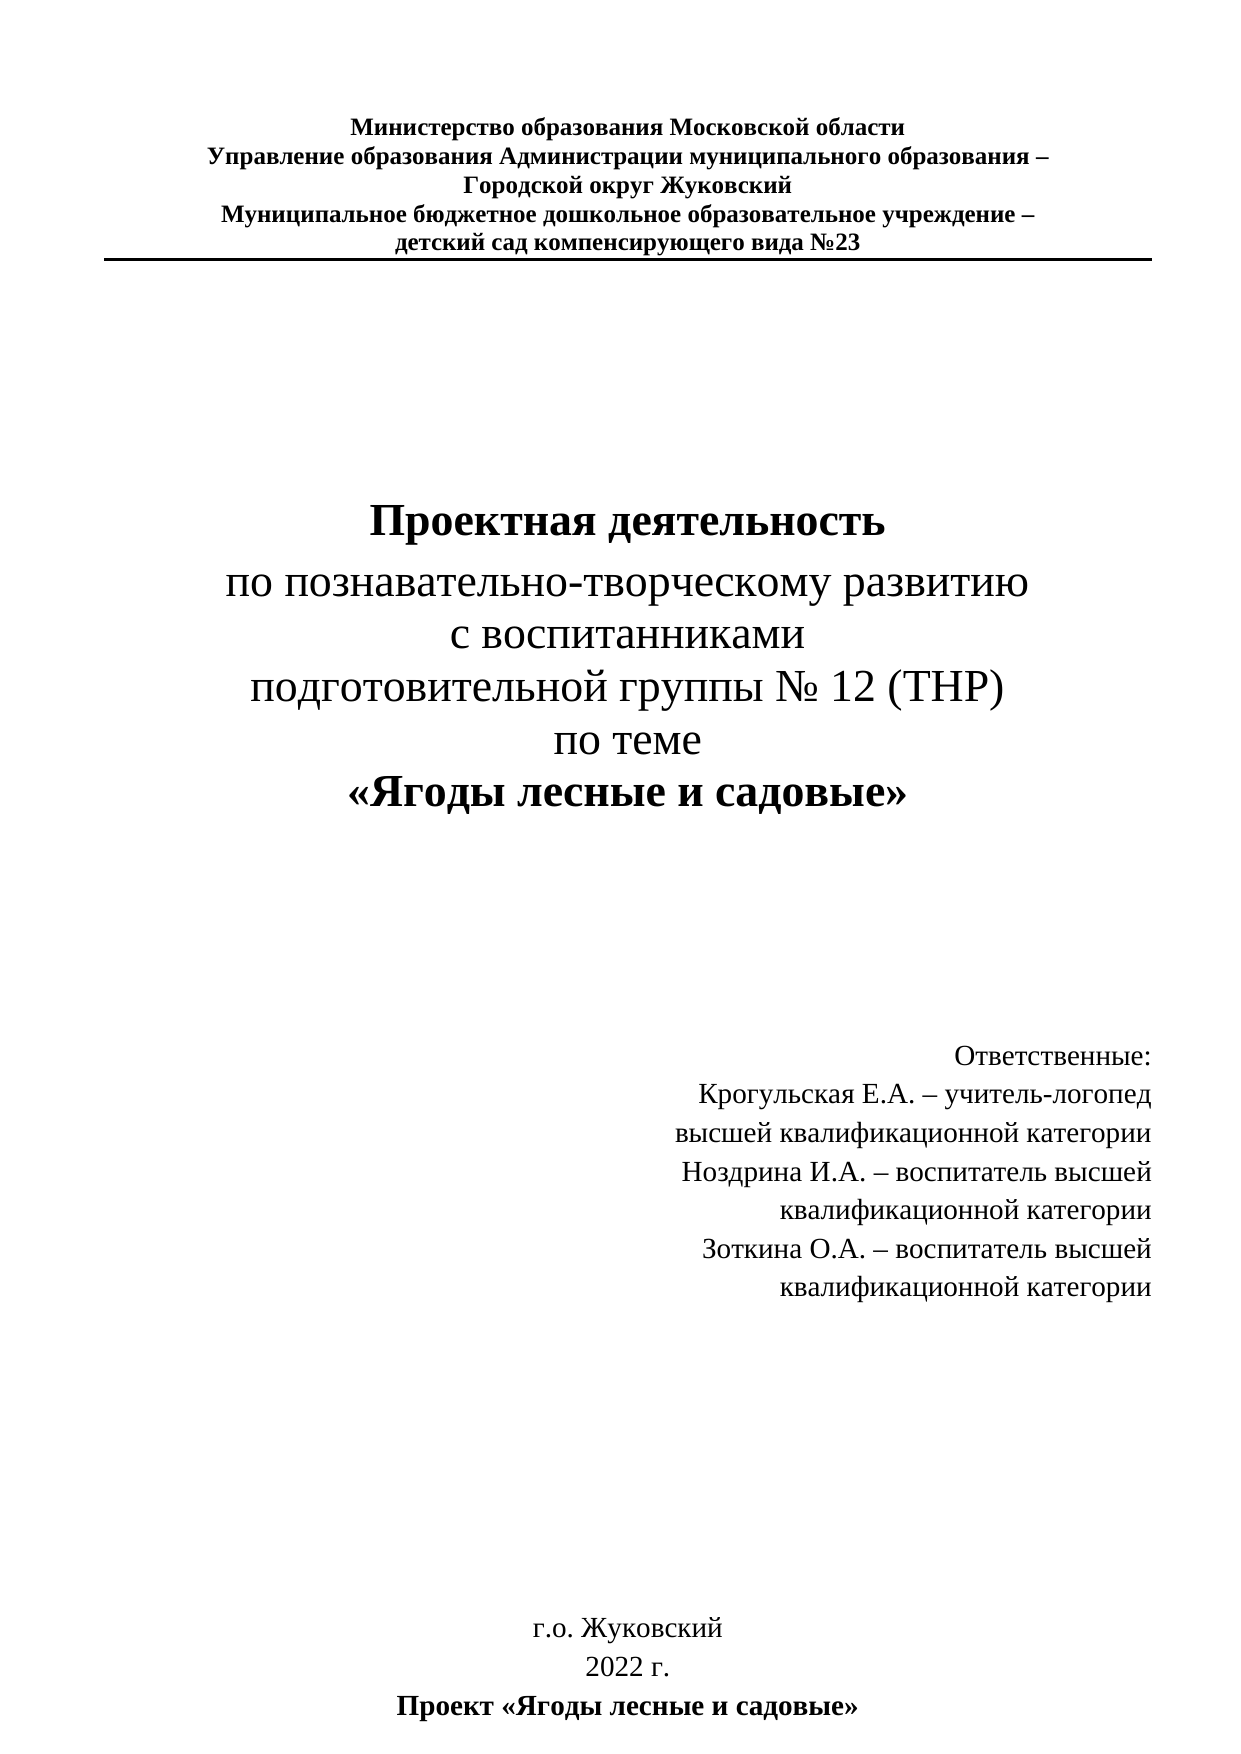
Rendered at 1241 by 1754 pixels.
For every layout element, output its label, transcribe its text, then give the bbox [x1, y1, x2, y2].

text Крогульская Е.А. – учитель-логопед [103, 1077, 1152, 1110]
text Министерство образования Московской области [103, 112, 1152, 141]
text высшей квалификационной категории [103, 1115, 1152, 1149]
text г.о. Жуковский [103, 1611, 1152, 1644]
text подготовительной группы № 12 (ТНР) [103, 658, 1152, 711]
text по познавательно-творческому развитию [103, 553, 1152, 606]
text Проектная деятельность [103, 493, 1152, 545]
text квалификационной категории [103, 1192, 1152, 1226]
text Ноздрина И.А. – воспитатель высшей [103, 1154, 1152, 1187]
text с воспитанниками [103, 606, 1152, 658]
text по теме [103, 711, 1152, 764]
text Городской округ Жуковский [103, 170, 1152, 199]
text Ответственные: [103, 1038, 1152, 1072]
text детский сад компенсирующего вида №23 [103, 227, 1152, 261]
text Зоткина О.А. – воспитатель высшей [103, 1231, 1152, 1264]
text Муниципальное бюджетное дошкольное образовательное учреждение – [103, 199, 1152, 227]
text квалификационной категории [103, 1269, 1152, 1303]
text Проект «Ягоды лесные и садовые» [103, 1688, 1152, 1721]
text «Ягоды лесные и садовые» [103, 764, 1152, 817]
text 2022 г. [103, 1649, 1152, 1683]
text Управление образования Администрации муниципального образования – [103, 141, 1152, 170]
